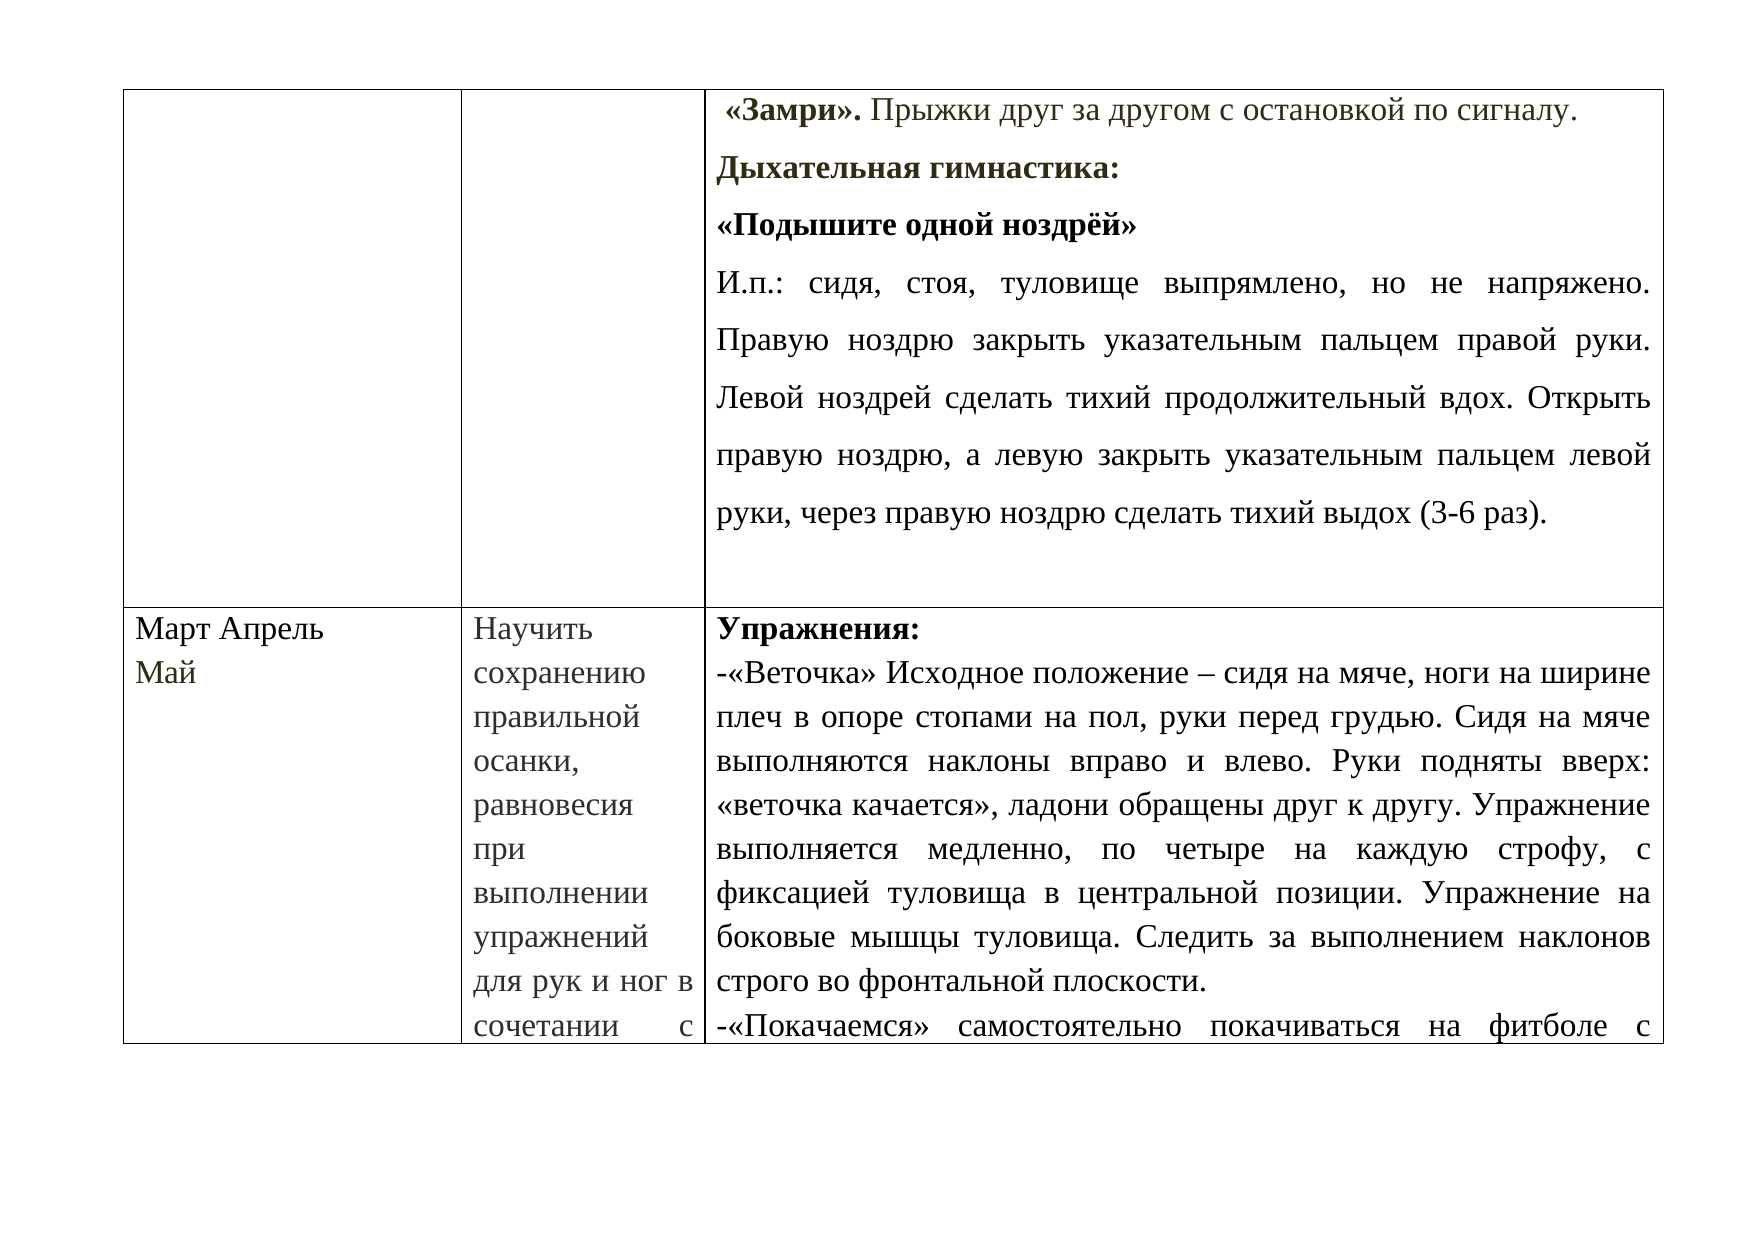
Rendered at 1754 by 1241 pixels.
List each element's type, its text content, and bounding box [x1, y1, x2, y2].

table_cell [124, 90, 461, 607]
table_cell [706, 608, 1663, 1043]
table_cell Март Апрель Май [124, 608, 461, 1043]
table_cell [462, 90, 704, 607]
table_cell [706, 90, 1663, 607]
